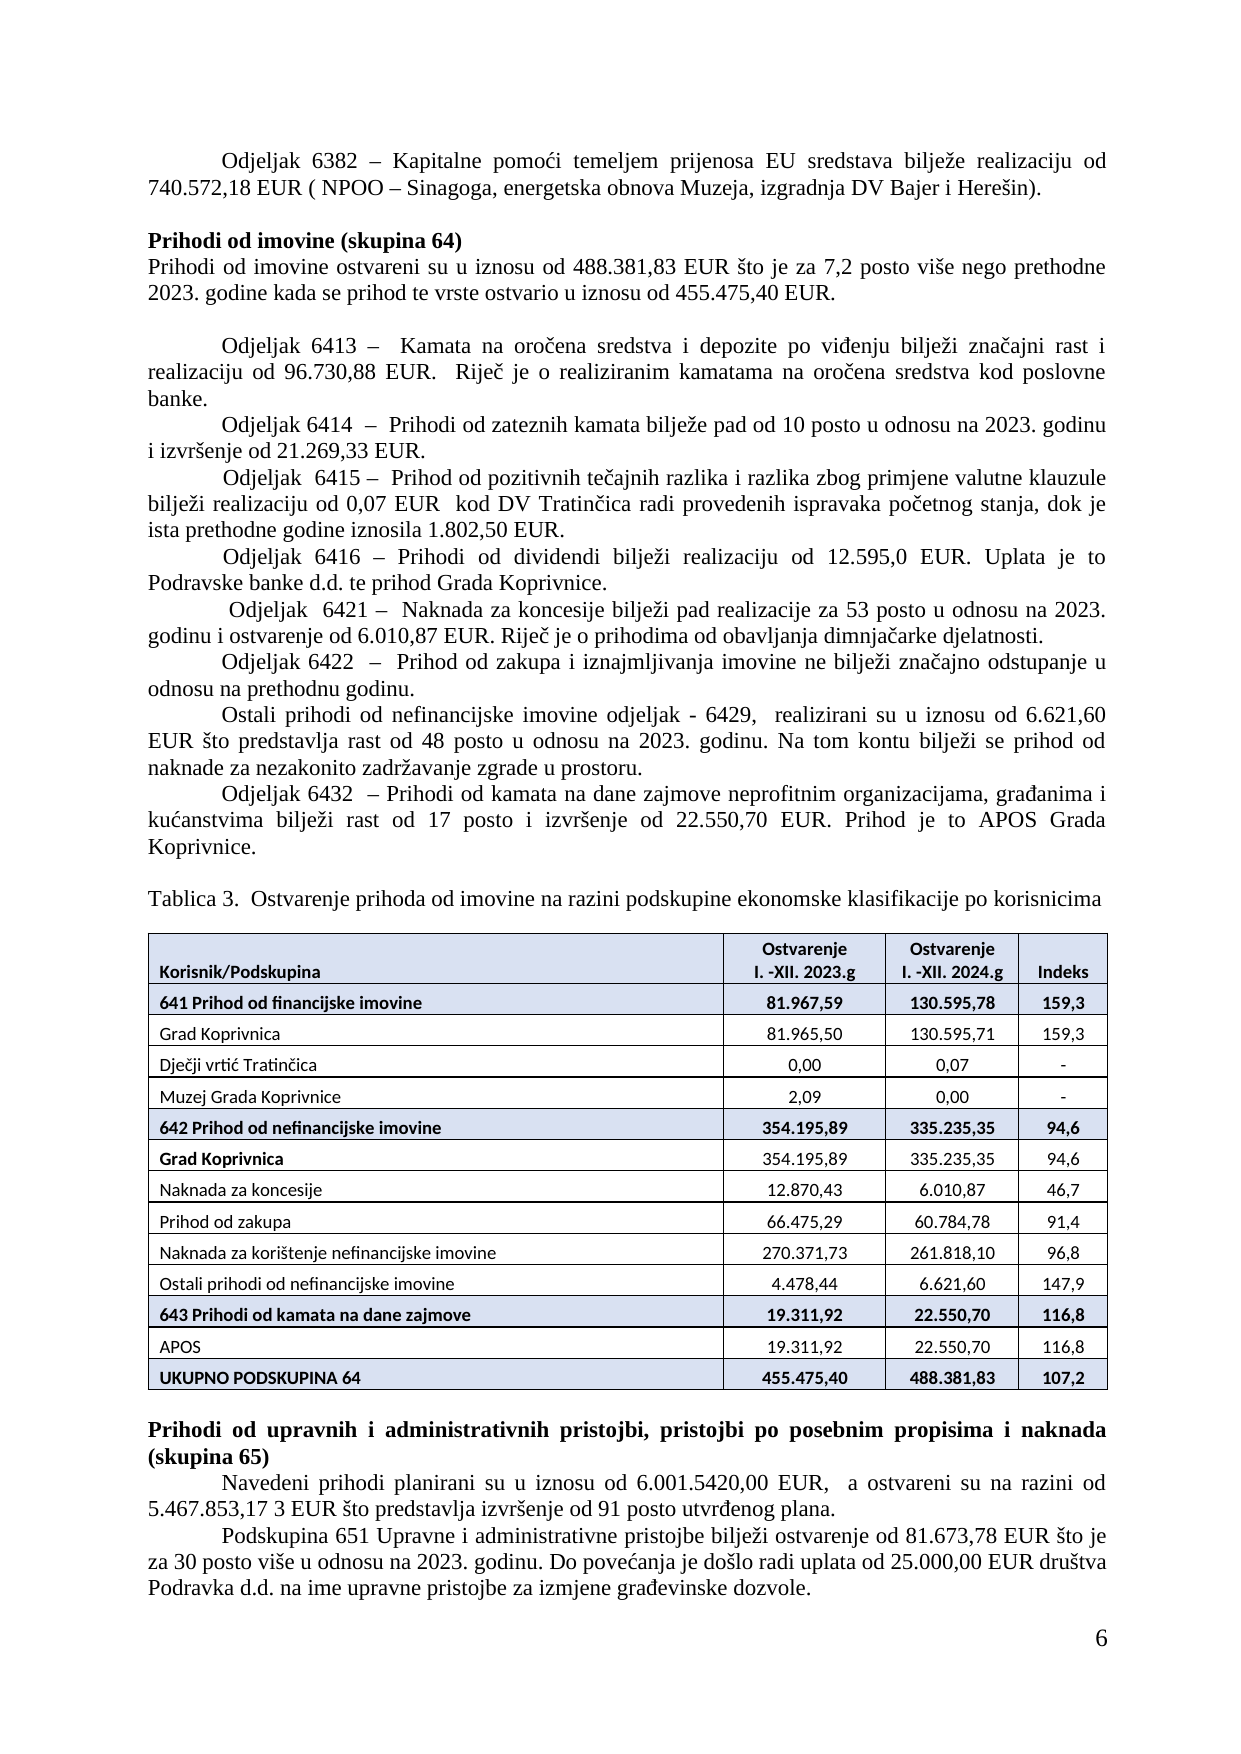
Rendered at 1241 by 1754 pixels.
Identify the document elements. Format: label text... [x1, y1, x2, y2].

table_header Ostvarenje I. -XII. 2024.g [886, 934, 1018, 983]
table_cell Dječji vrtić Tratinčica [149, 1046, 723, 1076]
table_cell 147,9 [1019, 1265, 1107, 1295]
table_cell 641 Prihod od financijske imovine [149, 984, 723, 1014]
table_header Indeks [1019, 934, 1107, 983]
table_cell 130.595,78 [886, 984, 1018, 1014]
table_cell 12.870,43 [724, 1171, 885, 1201]
text Odjeljak 6421 – Naknada za koncesije bilježi pad realizacije za 53 posto u odnosu na 2023. godinu i ostvarenje od 6.010,87 EUR. Riječ je o prihodima od obavljanja dimnjačarke djelatnosti. [148, 596, 1107, 648]
table_cell 354.195,89 [724, 1140, 885, 1170]
table_cell 261.818,10 [886, 1234, 1018, 1264]
table_cell Grad Koprivnica [149, 1015, 723, 1045]
table_cell 335.235,35 [886, 1140, 1018, 1170]
table_cell 643 Prihodi od kamata na dane zajmove [149, 1296, 723, 1326]
table_cell Naknada za korištenje nefinancijske imovine [149, 1234, 723, 1264]
table_cell Grad Koprivnica [149, 1140, 723, 1170]
table_cell - [1019, 1046, 1107, 1076]
table_cell APOS [149, 1328, 723, 1358]
table_cell 354.195,89 [724, 1109, 885, 1139]
table_cell 0,00 [724, 1046, 885, 1076]
text Odjeljak 6382 – Kapitalne pomoći temeljem prijenosa EU sredstava bilježe realizaciju od 740.572,18 EUR ( NPOO – Sinagoga, energetska obnova Muzeja, izgradnja DV Bajer i Herešin). [148, 148, 1107, 200]
table_cell 116,8 [1019, 1296, 1107, 1326]
text Odjeljak 6422 – Prihod od zakupa i iznajmljivanja imovine ne bilježi značajno odstupanje u odnosu na prethodnu godinu. [148, 648, 1107, 701]
table_cell 60.784,78 [886, 1203, 1018, 1233]
table_cell 19.311,92 [724, 1328, 885, 1358]
text Prihodi od upravnih i administrativnih pristojbi, pristojbi po posebnim propisima i naknada (skupina 65) [148, 1416, 1107, 1469]
table_cell Prihod od zakupa [149, 1203, 723, 1233]
table_cell 6.010,87 [886, 1171, 1018, 1201]
table_cell UKUPNO PODSKUPINA 64 [149, 1359, 723, 1389]
table_header Ostvarenje I. -XII. 2023.g [724, 934, 885, 983]
table_cell 66.475,29 [724, 1203, 885, 1233]
text Navedeni prihodi planirani su u iznosu od 6.001.5420,00 EUR, a ostvareni su na razini od 5.467.853,17 3 EUR što predstavlja izvršenje od 91 posto utvrđenog plana. [148, 1469, 1107, 1522]
table_cell 270.371,73 [724, 1234, 885, 1264]
table_cell 107,2 [1019, 1359, 1107, 1389]
table_cell Ostali prihodi od nefinancijske imovine [149, 1265, 723, 1295]
table_cell 0,07 [886, 1046, 1018, 1076]
table_cell 642 Prihod od nefinancijske imovine [149, 1109, 723, 1139]
table_cell 81.965,50 [724, 1015, 885, 1045]
table_cell 6.621,60 [886, 1265, 1018, 1295]
table_header Korisnik/Podskupina [149, 934, 723, 983]
text Odjeljak 6413 – Kamata na oročena sredstva i depozite po viđenju bilježi značajni rast i realizaciju od 96.730,88 EUR. Riječ je o realiziranim kamatama na oročena sredstva kod poslovne banke. [148, 332, 1107, 411]
table_cell 335.235,35 [886, 1109, 1018, 1139]
table_cell 94,6 [1019, 1109, 1107, 1139]
table_cell 46,7 [1019, 1171, 1107, 1201]
table_cell 96,8 [1019, 1234, 1107, 1264]
text Ostali prihodi od nefinancijske imovine odjeljak - 6429, realizirani su u iznosu od 6.621,60 EUR što predstavlja rast od 48 posto u odnosu na 2023. godinu. Na tom kontu bilježi se prihod od naknade za nezakonito zadržavanje zgrade u prostoru. [148, 701, 1107, 780]
table_cell 4.478,44 [724, 1265, 885, 1295]
table_cell 2,09 [724, 1078, 885, 1108]
text Odjeljak 6432 – Prihodi od kamata na dane zajmove neprofitnim organizacijama, građanima i kućanstvima bilježi rast od 17 posto i izvršenje od 22.550,70 EUR. Prihod je to APOS Grada Koprivnice. [148, 780, 1107, 859]
table_cell 91,4 [1019, 1203, 1107, 1233]
text Odjeljak 6416 – Prihodi od dividendi bilježi realizaciju od 12.595,0 EUR. Uplata je to Podravske banke d.d. te prihod Grada Koprivnice. [148, 543, 1107, 596]
table_cell 159,3 [1019, 1015, 1107, 1045]
text Tablica 3. Ostvarenje prihoda od imovine na razini podskupine ekonomske klasifikacije po korisnicima [148, 886, 1107, 912]
table_cell 19.311,92 [724, 1296, 885, 1326]
table_cell 81.967,59 [724, 984, 885, 1014]
text Prihodi od imovine ostvareni su u iznosu od 488.381,83 EUR što je za 7,2 posto više nego prethodne 2023. godine kada se prihod te vrste ostvario u iznosu od 455.475,40 EUR. [148, 253, 1107, 306]
table_cell 94,6 [1019, 1140, 1107, 1170]
table_cell 22.550,70 [886, 1328, 1018, 1358]
text Odjeljak 6414 – Prihodi od zateznih kamata bilježe pad od 10 posto u odnosu na 2023. godinu i izvršenje od 21.269,33 EUR. [148, 411, 1107, 464]
table_cell 159,3 [1019, 984, 1107, 1014]
table_cell Muzej Grada Koprivnice [149, 1078, 723, 1108]
text Prihodi od imovine (skupina 64) [148, 227, 1107, 253]
table_cell 22.550,70 [886, 1296, 1018, 1326]
table_cell 116,8 [1019, 1328, 1107, 1358]
table_cell 130.595,71 [886, 1015, 1018, 1045]
table_cell Naknada za koncesije [149, 1171, 723, 1201]
text Podskupina 651 Upravne i administrativne pristojbe bilježi ostvarenje od 81.673,78 EUR što je za 30 posto više u odnosu na 2023. godinu. Do povećanja je došlo radi uplata od 25.000,00 EUR društva Podravka d.d. na ime upravne pristojbe za izmjene građevinske dozvole. [148, 1522, 1107, 1601]
table_cell 488.381,83 [886, 1359, 1018, 1389]
table_cell 0,00 [886, 1078, 1018, 1108]
table_cell 455.475,40 [724, 1359, 885, 1389]
table_cell - [1019, 1078, 1107, 1108]
text Odjeljak 6415 – Prihod od pozitivnih tečajnih razlika i razlika zbog primjene valutne klauzule bilježi realizaciju od 0,07 EUR kod DV Tratinčica radi provedenih ispravaka početnog stanja, dok je ista prethodne godine iznosila 1.802,50 EUR. [148, 464, 1107, 543]
